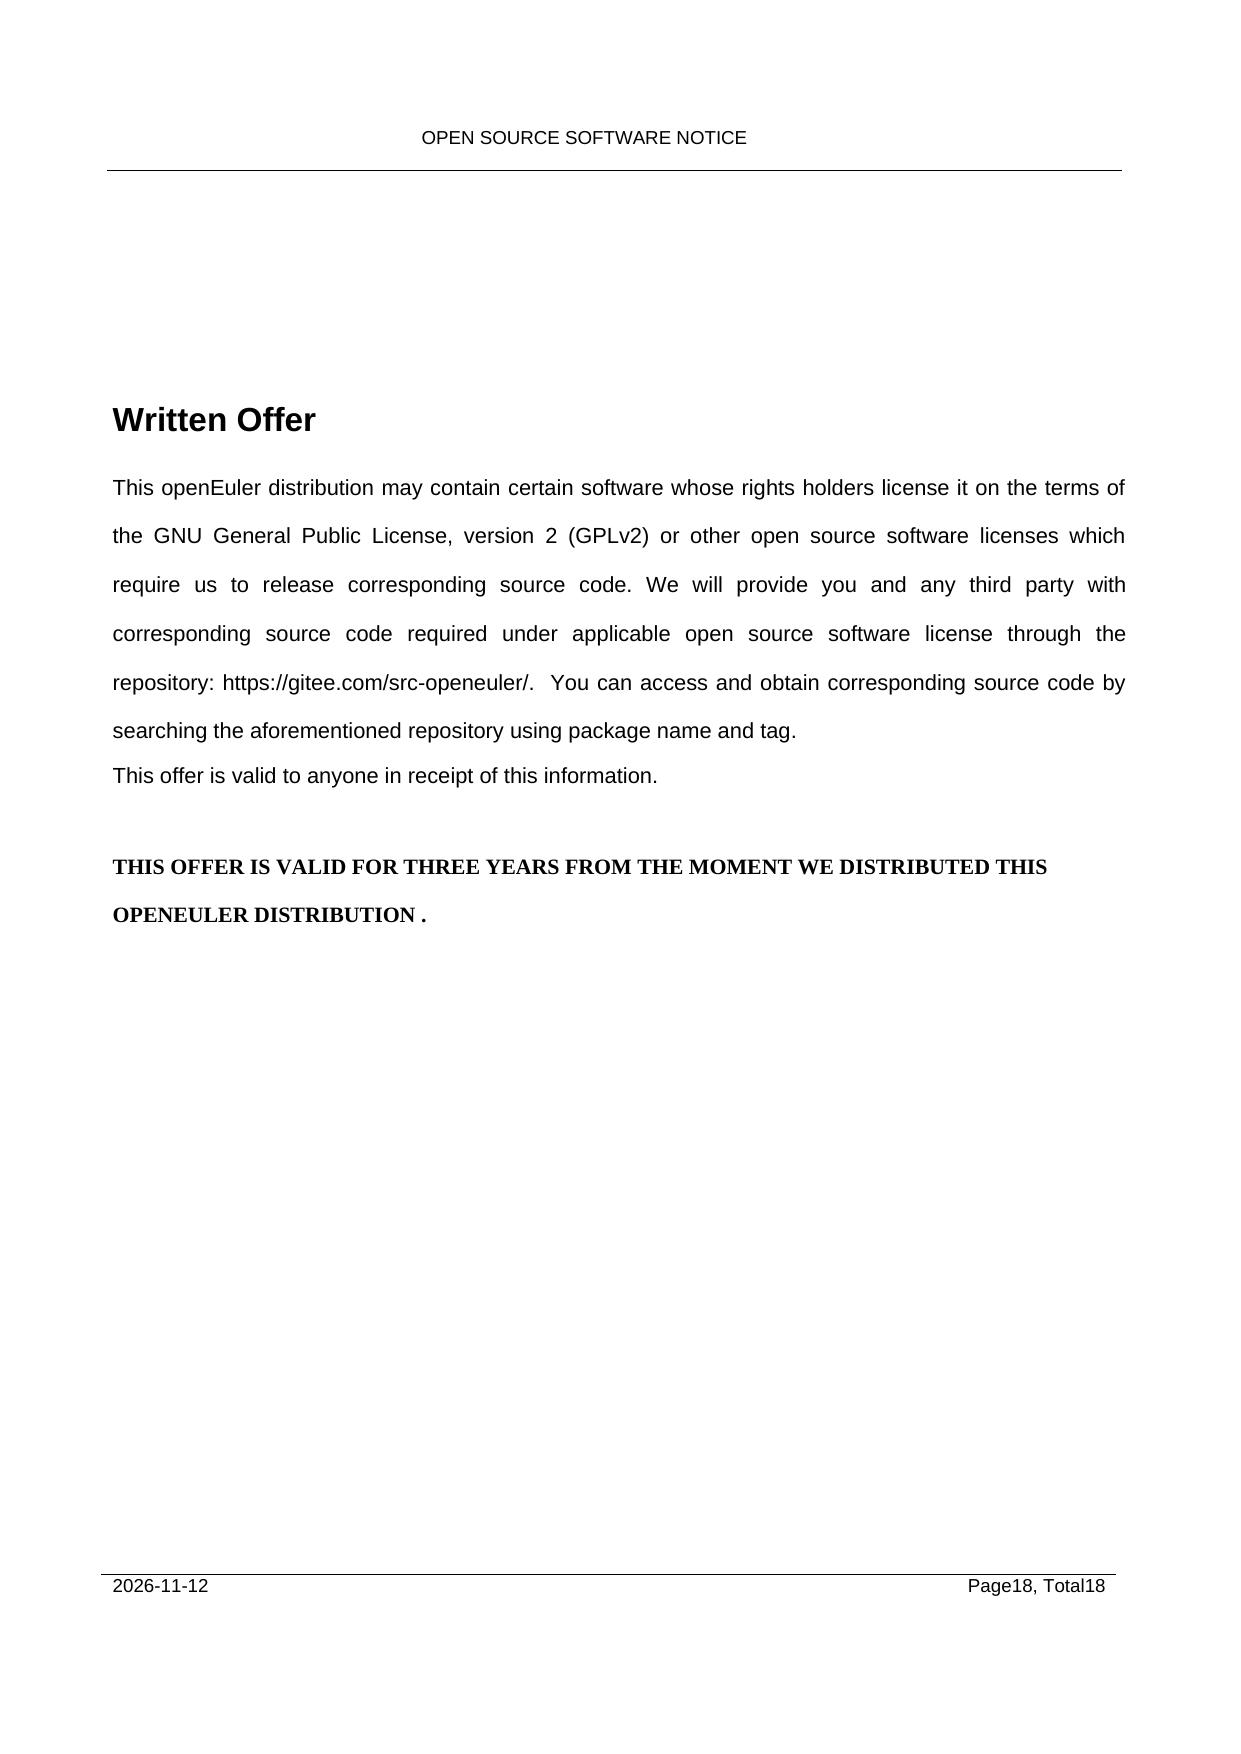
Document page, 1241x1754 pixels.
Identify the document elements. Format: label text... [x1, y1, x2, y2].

text Written Offer [112, 387, 1128, 452]
text This offer is valid to anyone in receipt of this information. [112, 760, 1128, 792]
text THIS OFFER IS VALID FOR THREE YEARS FROM THE MOMENT WE DISTRIBUTED THIS OPENEULER DISTRIBUTION . [112, 850, 1128, 931]
